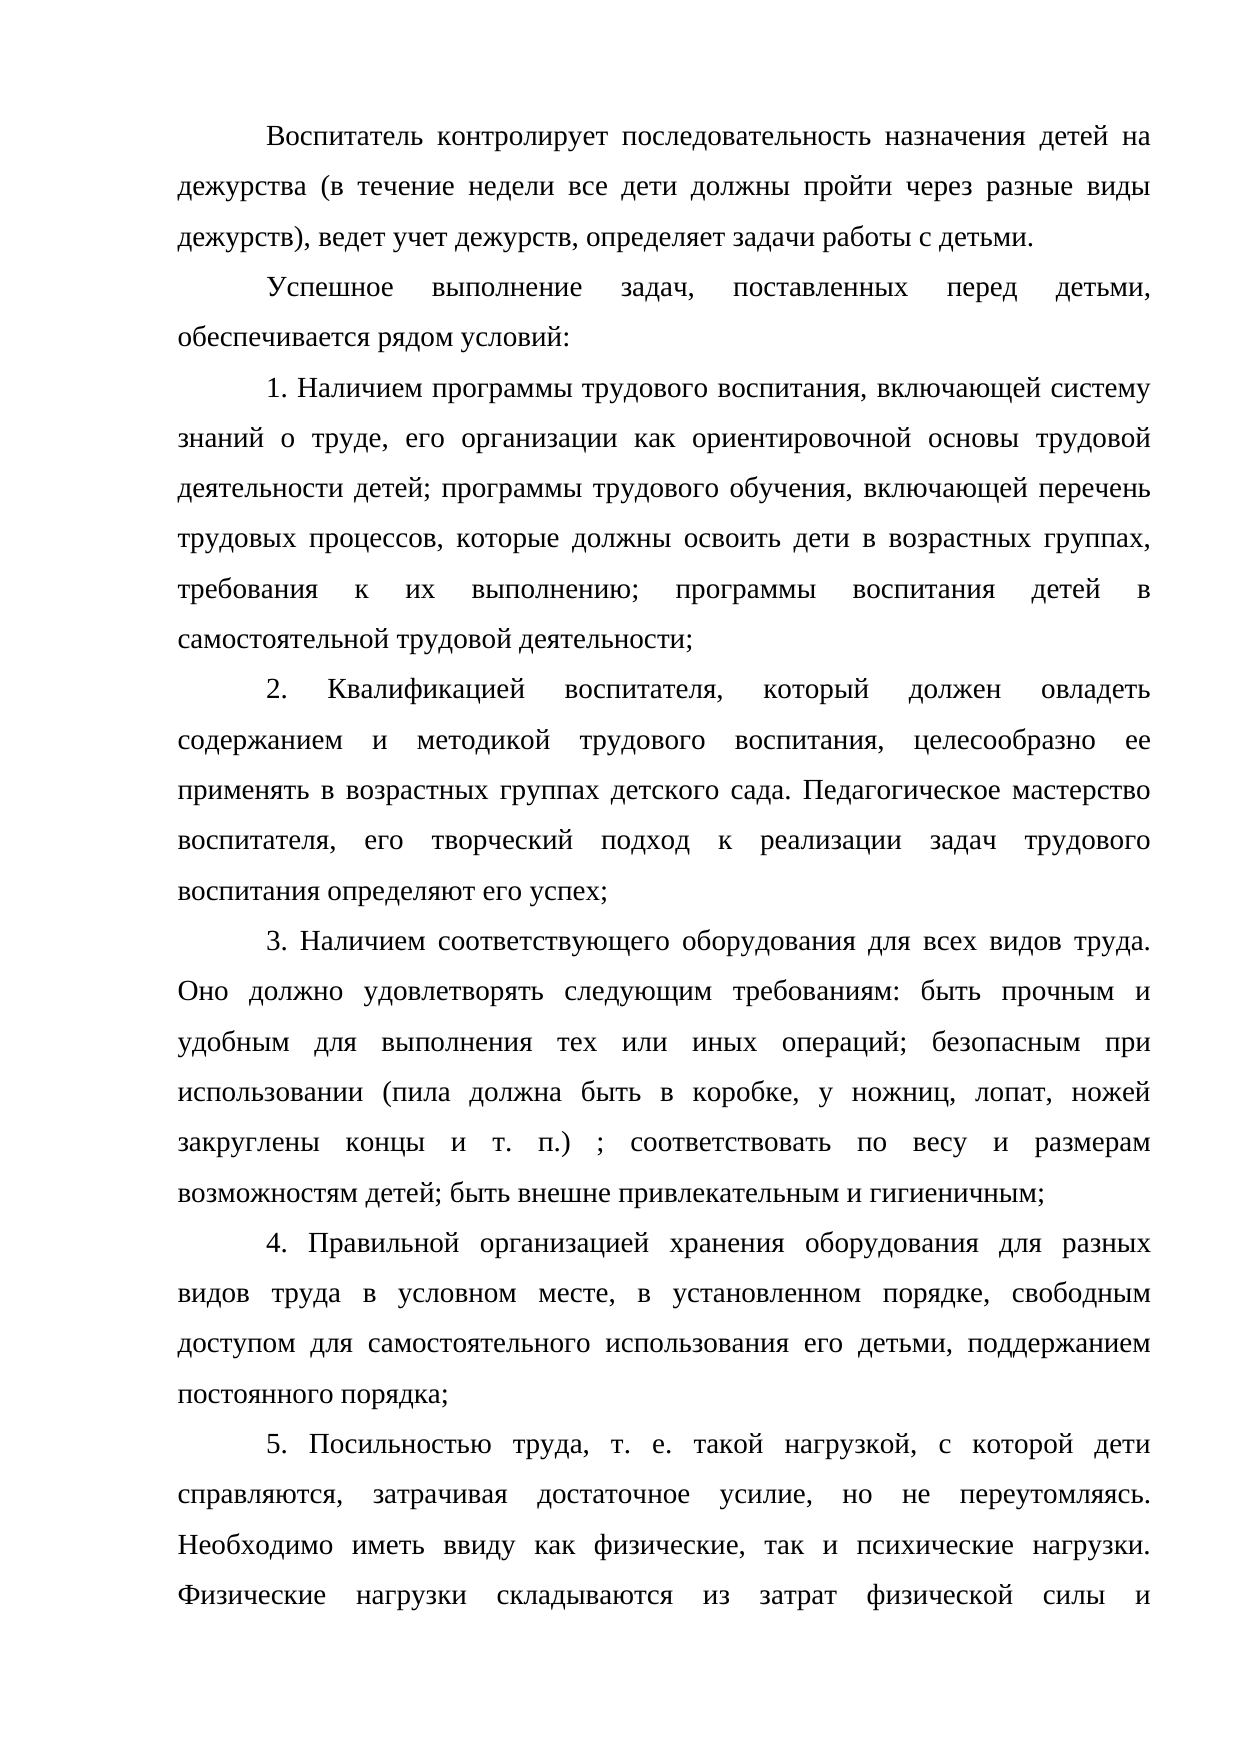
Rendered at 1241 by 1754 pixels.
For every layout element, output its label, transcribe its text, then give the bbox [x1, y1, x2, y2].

text 3. Наличием соответствующего оборудования для всех видов труда. Оно должно удовлетворять следующим требованиям: быть прочным и удобным для выполнения тех или иных операций; безопасным при использовании (пила должна быть в коробке, у ножниц, лопат, ножей закруглены концы и т. п.) ; соответствовать по весу и размерам возможностям детей; быть внешне привлекательным и гигиеничным; [177, 923, 1152, 1208]
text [177, 1426, 1152, 1611]
text Воспитатель контролирует последовательность назначения детей на дежурства (в течение недели все дети должны пройти через разные виды дежурств), ведет учет дежурств, определяет задачи работы с детьми. [177, 118, 1152, 252]
text Успешное выполнение задач, поставленных перед детьми, обеспечивается рядом условий: [177, 269, 1152, 353]
text 1. Наличием программы трудового воспитания, включающей систему знаний о труде, его организации как ориентировочной основы трудовой деятельности детей; программы трудового обучения, включающей перечень трудовых процессов, которые должны освоить дети в возрастных группах, требования к их выполнению; программы воспитания детей в самостоятельной трудовой деятельности; [177, 370, 1152, 655]
text 2. Квалификацией воспитателя, который должен овладеть содержанием и методикой трудового воспитания, целесообразно ее применять в возрастных группах детского сада. Педагогическое мастерство воспитателя, его творческий подход к реализации задач трудового воспитания определяют его успех; [177, 672, 1152, 906]
text 4. Правильной организацией хранения оборудования для разных видов труда в условном месте, в установленном порядке, свободным доступом для самостоятельного использования его детьми, поддержанием постоянного порядка; [177, 1225, 1152, 1409]
